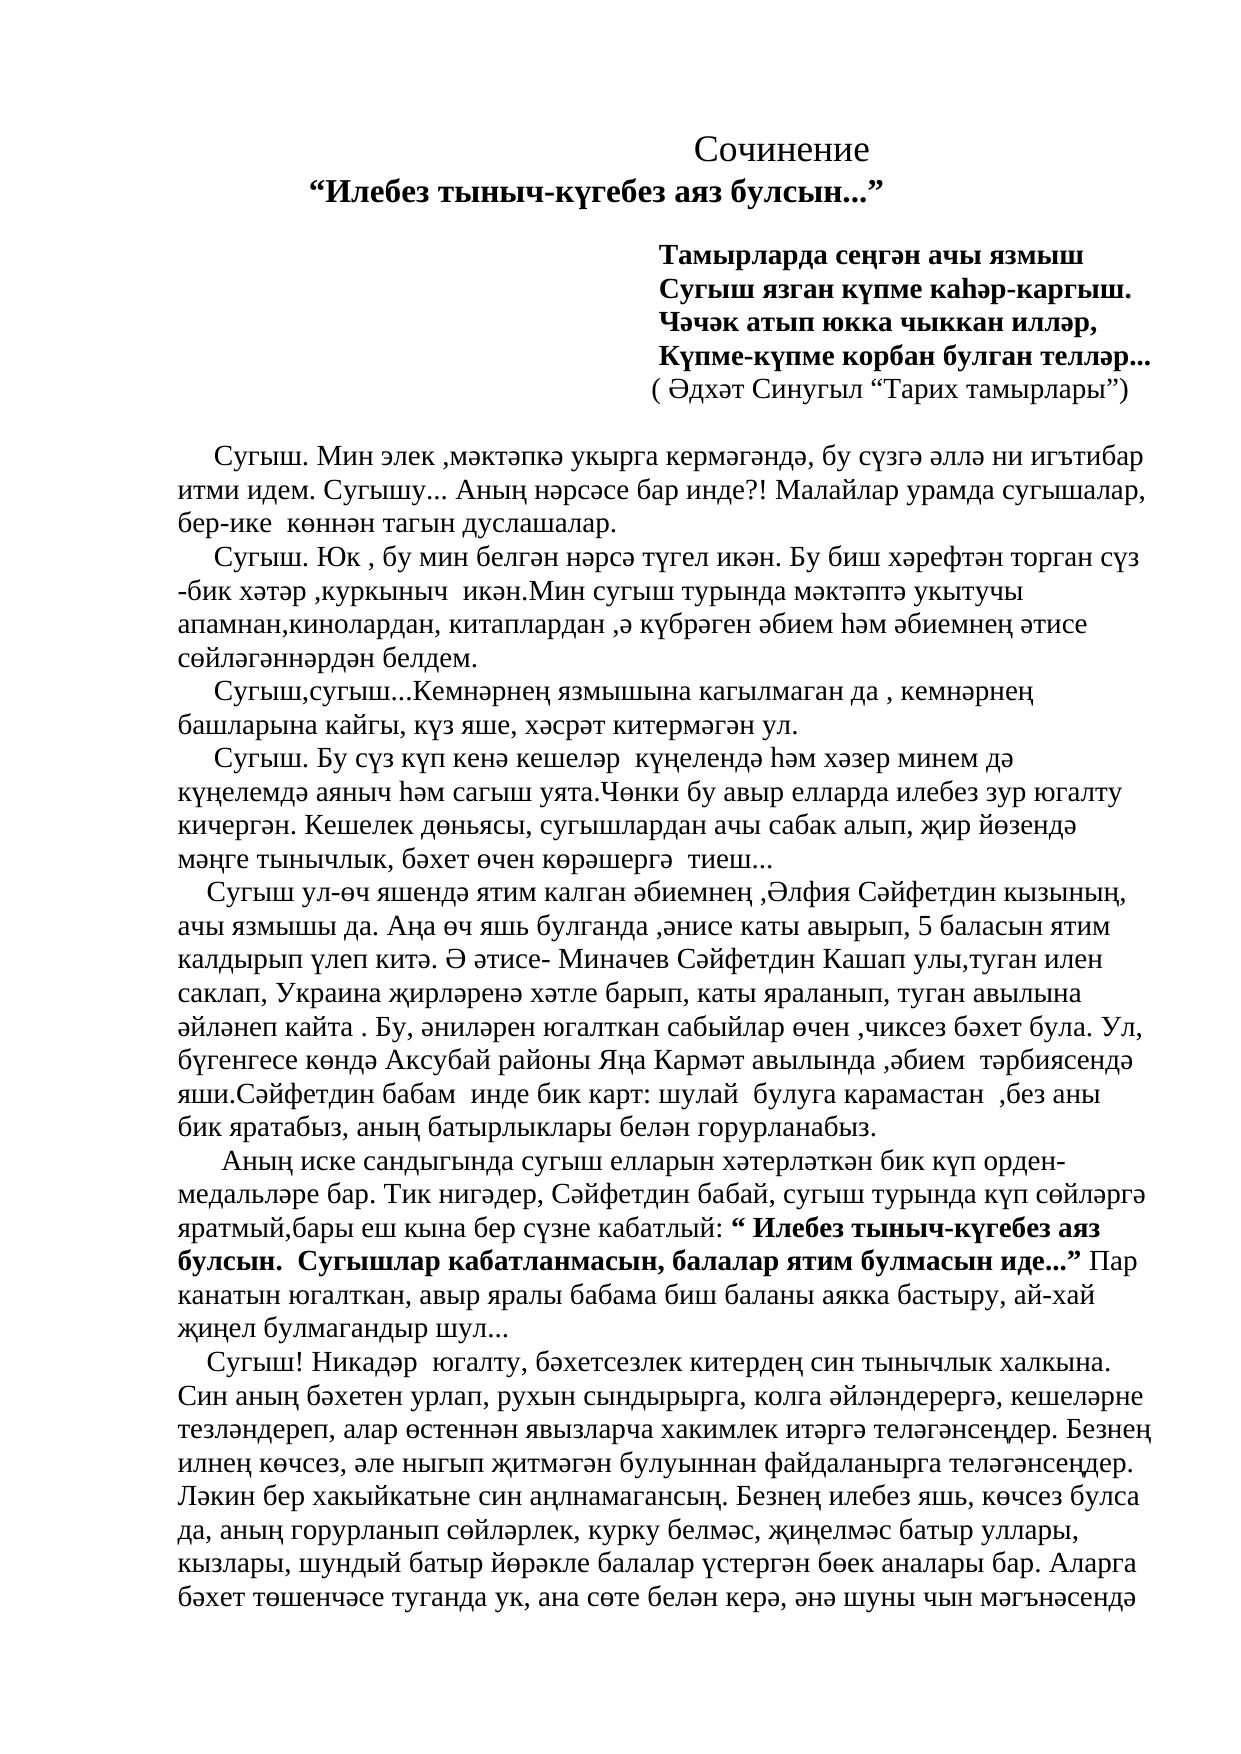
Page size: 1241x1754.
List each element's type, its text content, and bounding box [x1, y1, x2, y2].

text Аның иске сандыгында сугыш елларын хәтерләткән бик күп орден-медальләре бар. Тик нигәдер, Сәйфетдин бабай, сугыш турында күп сөйләргә яратмый,бары еш кына бер сүзне кабатлый: “ Илебез тыныч-күгебез аяз булсын. Сугышлар кабатланмасын, балалар ятим булмасын иде...” Пар канатын югалткан, авыр яралы бабама биш баланы аякка бастыру, ай-хай җиңел булмагандыр шул... [177, 1143, 1152, 1344]
text Тамырларда сеңгән ачы язмыш [177, 237, 1152, 271]
text Чәчәк атып юкка чыккан илләр, [177, 304, 1152, 338]
text  Просмотров: 35 Автор:Kalvinklaine Дата: 27-02-2012, 14:050 Сочинение [177, 118, 1152, 171]
text “Илебез тыныч-күгебез аяз булсын...” [177, 171, 1152, 209]
text Сугыш. Бу сүз күп кенә кешеләр күңелендә һәм хәзер минем дә күңелемдә аяныч һәм сагыш уята.Чөнки бу авыр елларда илебез зур югалту кичергән. Кешелек дөньясы, сугышлардан ачы сабак алып, җир йөзендә мәңге тынычлык, бәхет өчен көрәшергә тиеш... [177, 740, 1152, 874]
text Сугыш ул-өч яшендә ятим калган әбиемнең ,Әлфия Сәйфетдин кызының, ачы язмышы да. Аңа өч яшь булганда ,әнисе каты авырып, 5 баласын ятим калдырып үлеп китә. Ә әтисе- Миначев Сәйфетдин Кашап улы,туган илен саклап, Украина җирләренә хәтле барып, каты яраланып, туган авылына әйләнеп кайта . Бу, әниләрен югалткан сабыйлар өчен ,чиксез бәхет була. Ул, бүгенгесе көндә Аксубай районы Яңа Кармәт авылында ,әбием тәрбиясендә яши.Сәйфетдин бабам инде бик карт: шулай булуга карамастан ,без аны бик яратабыз, аның батырлыклары белән горурланабыз. [177, 874, 1152, 1143]
text Сугыш,сугыш...Кемнәрнең язмышына кагылмаган да , кемнәрнең башларына кайгы, күз яше, хәсрәт китермәгән ул. [177, 673, 1152, 740]
text Күпме-күпме корбан булган телләр... [177, 338, 1152, 371]
text Сугыш. Юк , бу мин белгән нәрсә түгел икән. Бу биш хәрефтән торган сүз -бик хәтәр ,куркыныч икән.Мин сугыш турында мәктәптә укытучы апамнан,кинолардан, китаплардан ,ә күбрәген әбием һәм әбиемнең әтисе сөйләгәннәрдән белдем. [177, 539, 1152, 673]
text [177, 1344, 1152, 1612]
text ( Әдхәт Синугыл “Тарих тамырлары”) [177, 371, 1152, 405]
text Сугыш язган күпме каһәр-каргыш. [177, 271, 1152, 304]
text Сугыш. Мин элек ,мәктәпкә укырга кермәгәндә, бу сүзгә әллә ни игътибар итми идем. Сугышу... Аның нәрсәсе бар инде?! Малайлар урамда сугышалар, бер-ике көннән тагын дуслашалар. [177, 438, 1152, 539]
